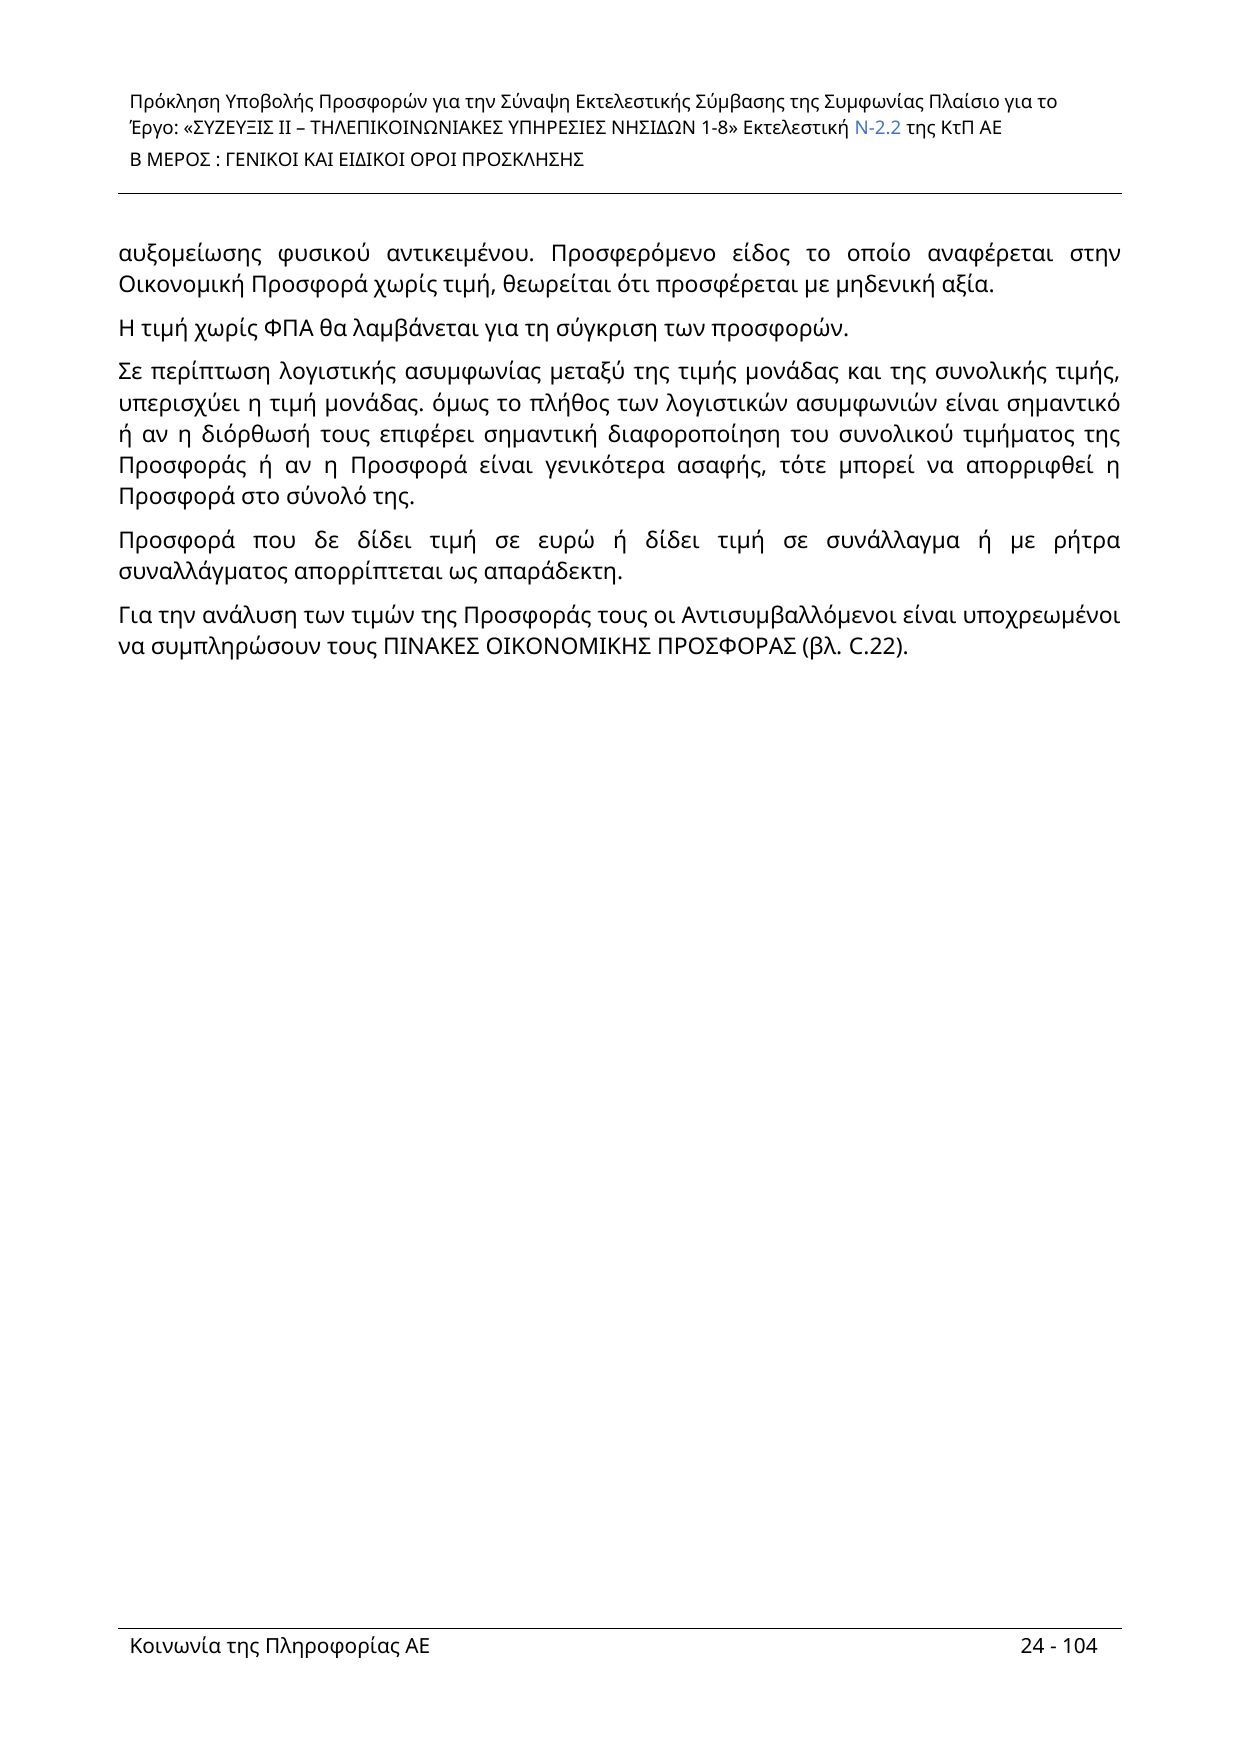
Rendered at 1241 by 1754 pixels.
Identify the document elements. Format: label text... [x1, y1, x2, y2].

text Για την ανάλυση των τιμών της Προσφοράς τους οι Αντισυμβαλλόμενοι είναι υποχρεωμένοι να συμπληρώσουν τους ΠΙΝΑΚΕΣ ΟΙΚΟΝΟΜΙΚΗΣ ΠΡΟΣΦΟΡΑΣ (βλ. C.22). [118, 599, 1122, 661]
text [118, 236, 1122, 299]
text Προσφορά που δε δίδει τιμή σε ευρώ ή δίδει τιμή σε συνάλλαγμα ή με ρήτρα συναλλάγματος απορρίπτεται ως απαράδεκτη. [118, 524, 1122, 586]
text Σε περίπτωση λογιστικής ασυμφωνίας μεταξύ της τιμής μονάδας και της συνολικής τιμής, υπερισχύει η τιμή μονάδας. όμως το πλήθος των λογιστικών ασυμφωνιών είναι σημαντικό ή αν η διόρθωσή τους επιφέρει σημαντική διαφοροποίηση του συνολικού τιμήματος της Προσφοράς ή αν η Προσφορά είναι γενικότερα ασαφής, τότε μπορεί να απορριφθεί η Προσφορά στο σύνολό της. [118, 355, 1122, 511]
text Η τιμή χωρίς ΦΠΑ θα λαμβάνεται για τη σύγκριση των προσφορών. [118, 311, 1122, 343]
